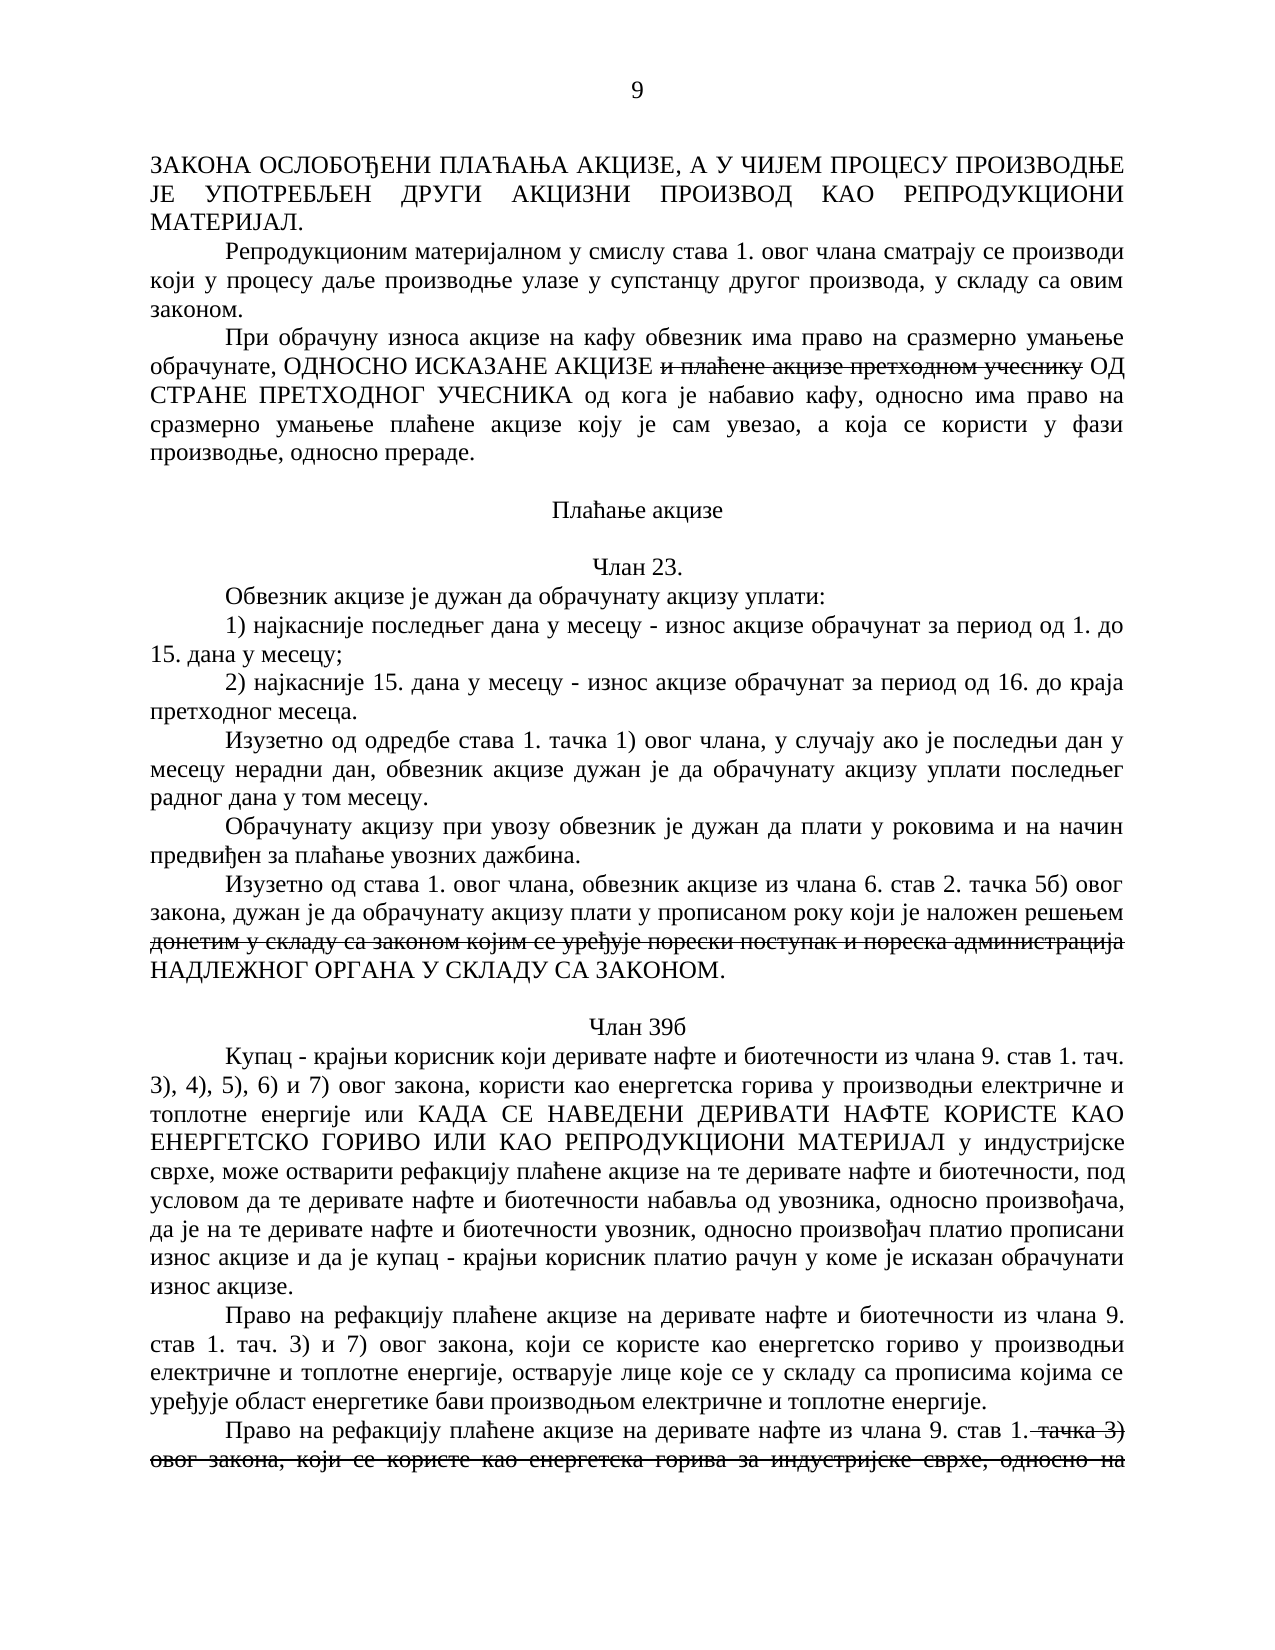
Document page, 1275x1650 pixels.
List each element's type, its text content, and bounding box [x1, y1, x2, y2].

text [150, 1415, 1125, 1459]
text Репродукционим материјалном у смислу става 1. овог члана сматрају се производи који у процесу даље производње улазе у супстанцу другог производа, у складу са овим законом. [150, 236, 1125, 322]
text Изузетно од става 1. овог члана, обвезник акцизе из члана 6. став 2. тачка 5б) овог закона, дужан је да обрачунату акцизу плати у прописаном року који је наложен решењем донетим у складу са законом којим се уређује порески поступак и пореска администрација НАДЛЕЖНОГ ОРГАНА У СКЛАДУ СА ЗАКОНОМ. [150, 869, 1125, 942]
text 1) најкасније последњег дана у месецу - износ акцизе обрачунат за период од 1. до 15. дана у месецу; [150, 610, 1125, 667]
text Плаћање акцизе [150, 495, 1125, 524]
text Обвезник акцизе је дужан да обрачунату акцизу уплати: [150, 581, 1125, 610]
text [150, 150, 1125, 236]
text 2) најкасније 15. дана у месецу - износ акцизе обрачунат за период од 16. до краја претходног месеца. [150, 667, 1125, 725]
text Купац - крајњи корисник који деривате нафте и биотечности из члана 9. став 1. тач. 3), 4), 5), 6) и 7) овог закона, користи као енергетска горива у производњи електричне и топлотне енергије или КАДА СЕ НАВЕДЕНИ ДЕРИВАТИ НАФТЕ КОРИСТЕ КАО ЕНЕРГЕТСКО ГОРИВО ИЛИ КАО РЕПРОДУКЦИОНИ МАТЕРИЈАЛ у индустријске сврхе, може остварити рефакцију плаћене акцизе на те деривате нафте и биотечности, под условом да те деривате нафте и биотечности набавља од увозника, односно произвођача, да је на те деривате нафте и биотечности увозник, односно произвођач платио прописани износ акцизе и да је купац - крајњи корисник платио рачун у коме је исказан обрачунати износ акцизе. [150, 1041, 1125, 1300]
text Обрачунату акцизу при увозу обвезник је дужан да плати у роковима и на начин предвиђен за плаћање увозних дажбина. [150, 811, 1125, 869]
text Члан 23. [150, 552, 1125, 581]
text Члан 39б [150, 1012, 1125, 1041]
text Право на рефакцију плаћене акцизе на деривате нафте и биотечности из члана 9. став 1. тач. 3) и 7) овог закона, који се користе као енергетско гориво у производњи електричне и топлотне енергије, остварује лице које се у складу са прописима којима се уређује област енергетике бави производњом електричне и топлотне енергије. [150, 1300, 1125, 1415]
text Изузетно од става 1. овог члана, обвезник акцизе из члана 6. став 2. тачка 5б) овог закона, дужан је да обрачунату акцизу плати у прописаном року који је наложен решењем донетим у складу са законом којим се уређује порески поступак и пореска администрација НАДЛЕЖНОГ ОРГАНА У СКЛАДУ СА ЗАКОНОМ. [150, 943, 1125, 984]
text Изузетно од одредбе става 1. тачка 1) овог члана, у случају ако је последњи дан у месецу нерадни дан, обвезник акцизе дужан је да обрачунату акцизу уплати последњег радног дана у том месецу. [150, 725, 1125, 811]
text При обрачуну износа акцизе на кафу обвезник има право на сразмерно умањење обрачунате, ОДНОСНО ИСКАЗАНЕ АКЦИЗЕ и плаћене акцизе претходном учеснику ОД СТРАНЕ ПРЕТХОДНОГ УЧЕСНИКА од кога је набавио кафу, односно има право на сразмерно умањење плаћене акцизе коју је сам увезао, а која се користи у фази производње, односно прераде. [150, 322, 1125, 466]
